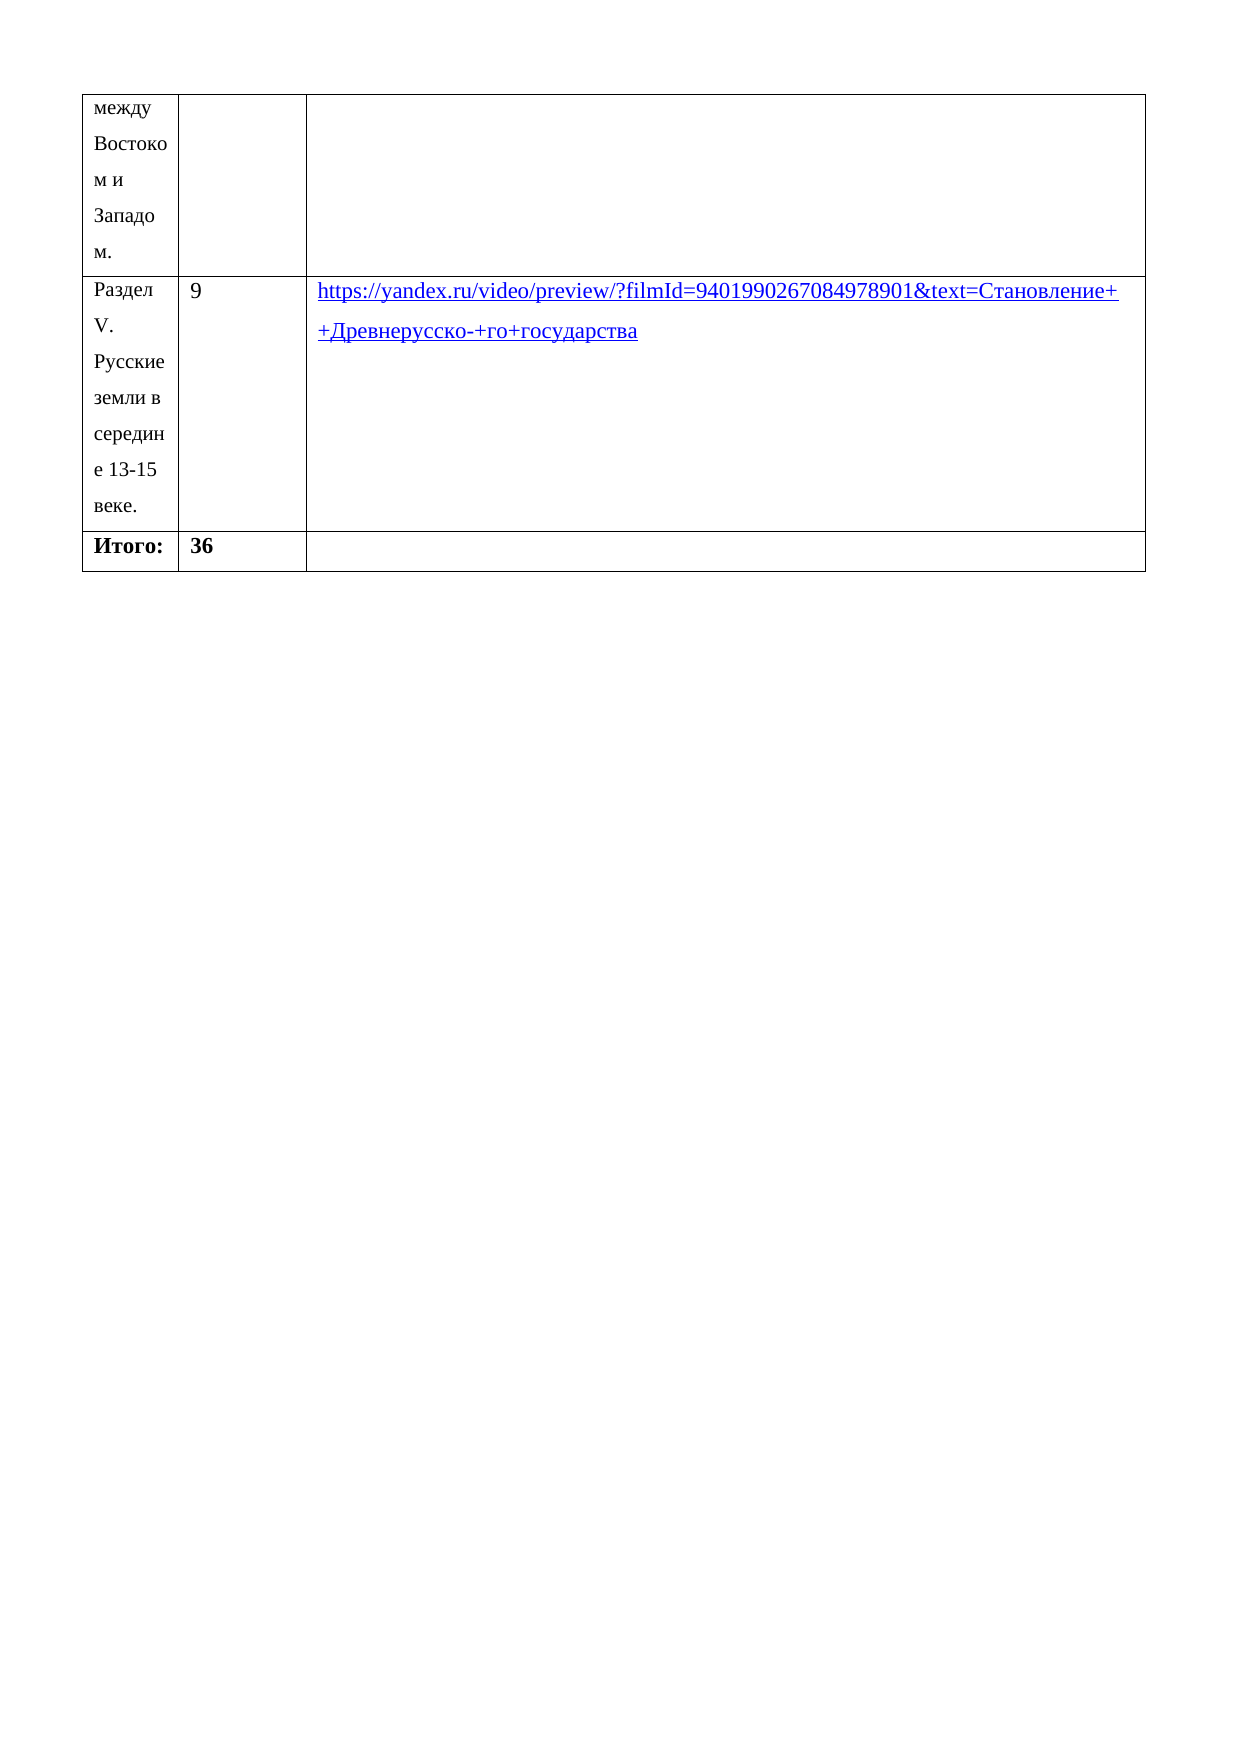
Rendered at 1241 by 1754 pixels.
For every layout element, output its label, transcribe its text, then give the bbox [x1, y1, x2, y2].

table_cell 36 [179, 532, 306, 571]
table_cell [307, 95, 1145, 276]
table_cell 9 [179, 277, 306, 531]
table_cell [307, 532, 1145, 571]
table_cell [83, 95, 178, 276]
table_cell https://yandex.ru/video/preview/?filmId=9401990267084978901&text=Становление++Древнерусско-+го+государства [307, 277, 1145, 531]
table_cell 6 [179, 95, 306, 276]
table_cell Итого: [83, 532, 178, 571]
table_cell Раздел V. Русские земли в середине 13-15 веке. [83, 277, 178, 531]
